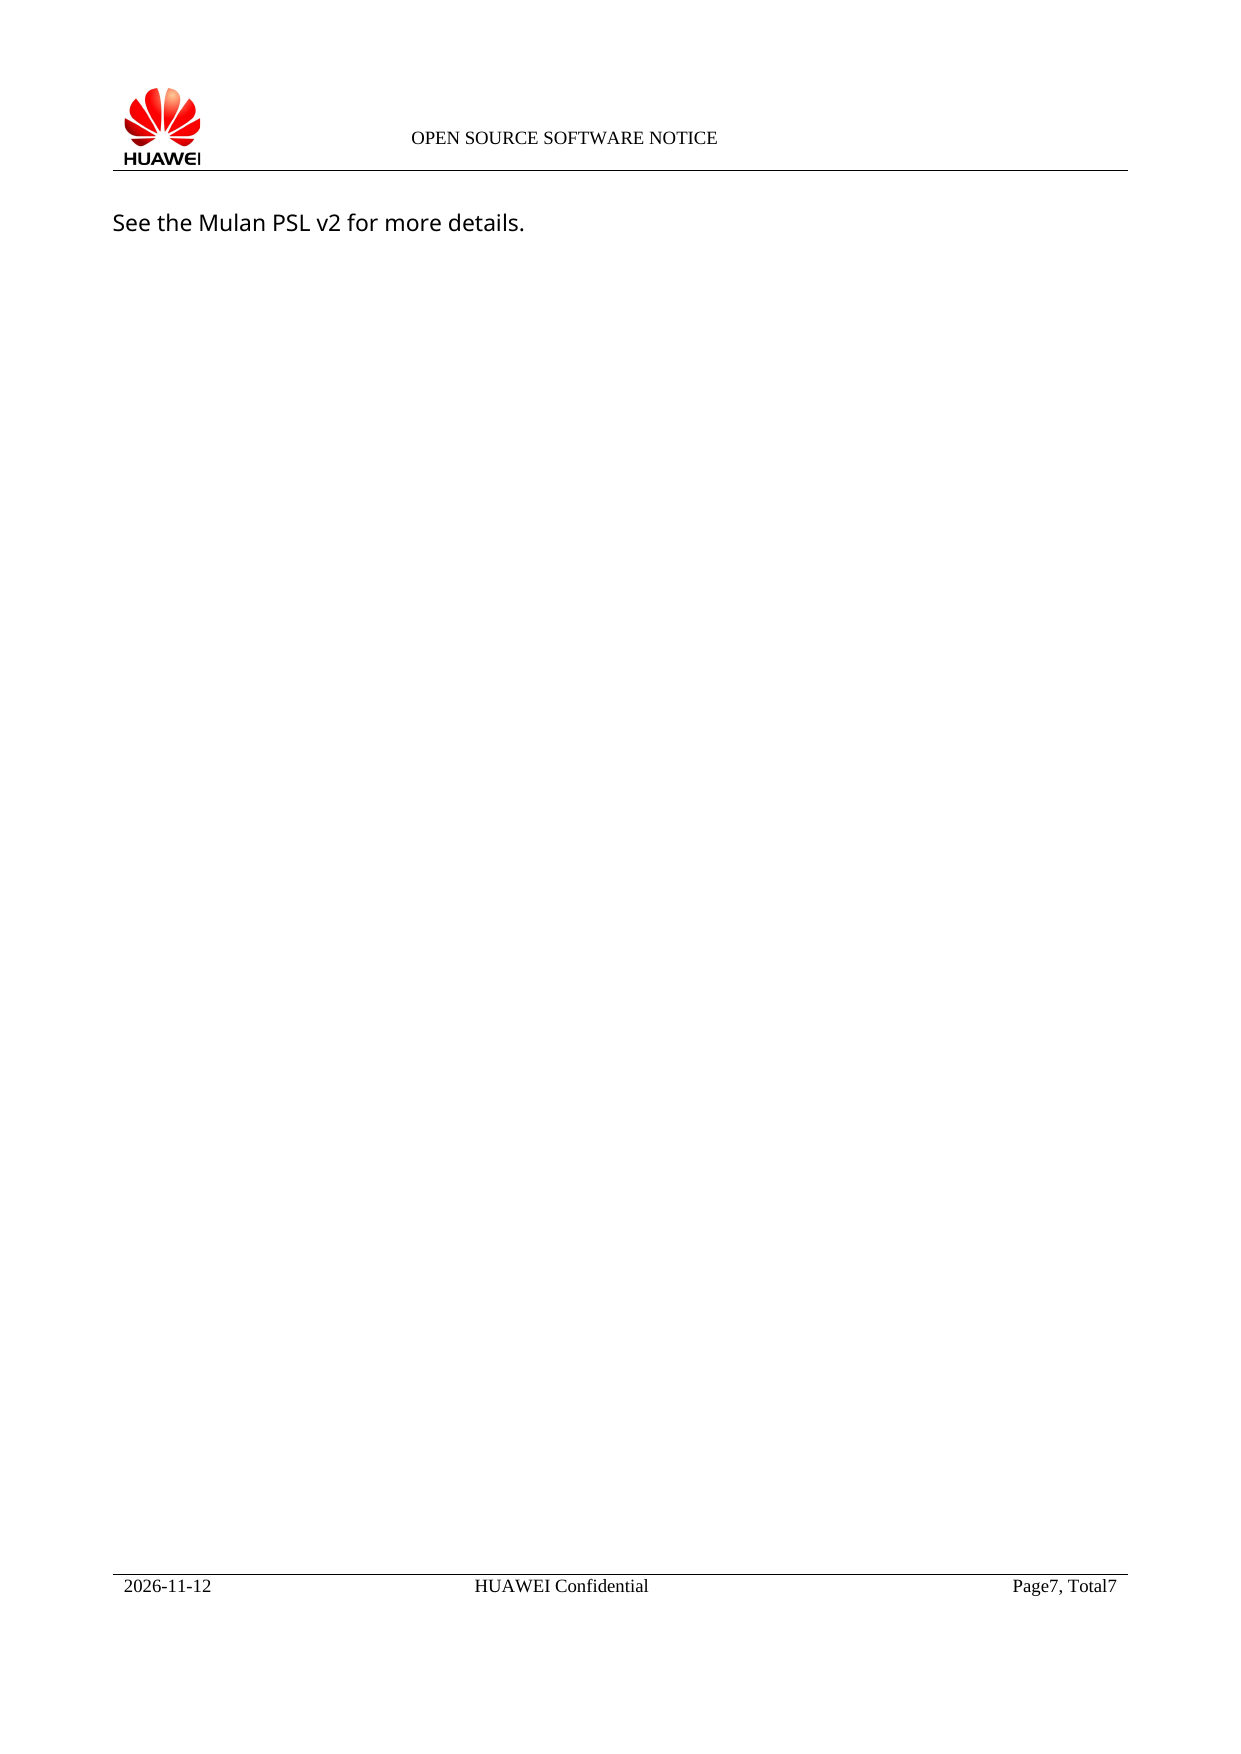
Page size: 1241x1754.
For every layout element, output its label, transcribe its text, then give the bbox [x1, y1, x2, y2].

picture [124, 88, 201, 165]
text See the Mulan PSL v2 for more details. [112, 206, 1128, 239]
